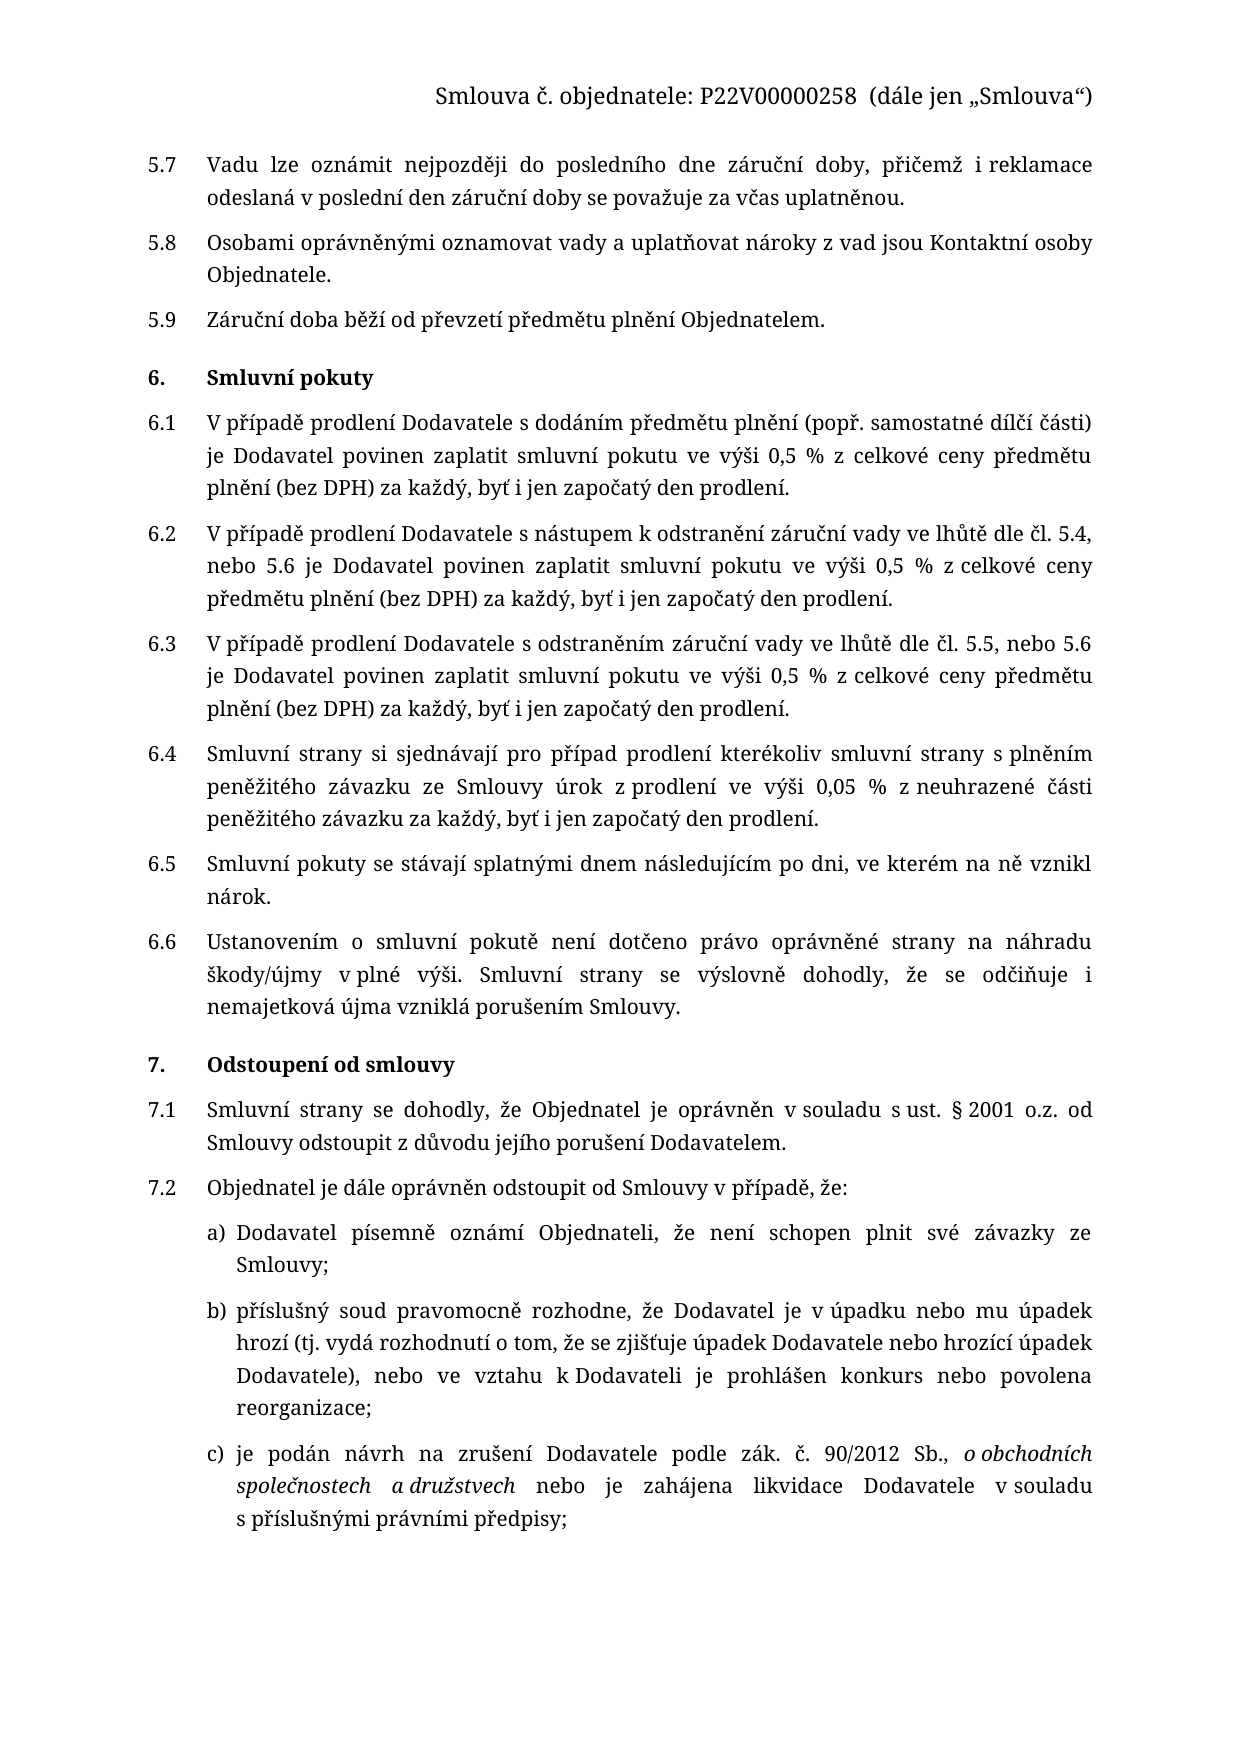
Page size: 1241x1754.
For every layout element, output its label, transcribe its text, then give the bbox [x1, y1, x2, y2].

list V případě prodlení Dodavatele s nástupem k odstranění záruční vady ve lhůtě dle čl. 5.4, nebo 5.6 je Dodavatel povinen zaplatit smluvní pokutu ve výši 0,5 % z celkové ceny předmětu plnění (bez DPH) za každý, byť i jen započatý den prodlení. [148, 519, 1093, 612]
list Smluvní strany se dohodly, že Objednatel je oprávněn v souladu s ust. § 2001 o.z. od Smlouvy odstoupit z důvodu jejího porušení Dodavatelem. [148, 1095, 1093, 1156]
list V případě prodlení Dodavatele s odstraněním záruční vady ve lhůtě dle čl. 5.5, nebo 5.6 je Dodavatel povinen zaplatit smluvní pokutu ve výši 0,5 % z celkové ceny předmětu plnění (bez DPH) za každý, byť i jen započatý den prodlení. [148, 629, 1093, 723]
list Ustanovením o smluvní pokutě není dotčeno právo oprávněné strany na náhradu škody/újmy v plné výši. Smluvní strany se výslovně dohodly, že se odčiňuje i nemajetková újma vzniklá porušením Smlouvy. [148, 927, 1093, 1021]
list Smluvní strany si sjednávají pro případ prodlení kterékoliv smluvní strany s plněním peněžitého závazku ze Smlouvy úrok z prodlení ve výši 0,05 % z neuhrazené části peněžitého závazku za každý, byť i jen započatý den prodlení. [148, 739, 1093, 833]
list příslušný soud pravomocně rozhodne, že Dodavatel je v úpadku nebo mu úpadek hrozí (tj. vydá rozhodnutí o tom, že se zjišťuje úpadek Dodavatele nebo hrozící úpadek Dodavatele), nebo ve vztahu k Dodavateli je prohlášen konkurs nebo povolena reorganizace; [207, 1296, 1093, 1422]
list Objednatel je dále oprávněn odstoupit od Smlouvy v případě, že: [148, 1173, 1093, 1201]
list je podán návrh na zrušení Dodavatele podle zák. č. 90/2012 Sb., o obchodních společnostech a družstvech nebo je zahájena likvidace Dodavatele v souladu s příslušnými právními předpisy; [207, 1439, 1093, 1532]
list V případě prodlení Dodavatele s dodáním předmětu plnění (popř. samostatné dílčí části) je Dodavatel povinen zaplatit smluvní pokutu ve výši 0,5 % z celkové ceny předmětu plnění (bez DPH) za každý, byť i jen započatý den prodlení. [148, 408, 1093, 502]
list Odstoupení od smlouvy [148, 1050, 1093, 1078]
list Dodavatel písemně oznámí Objednateli, že není schopen plnit své závazky ze Smlouvy; [207, 1218, 1093, 1279]
list Smluvní pokuty [148, 363, 1093, 392]
list Osobami oprávněnými oznamovat vady a uplatňovat nároky z vad jsou Kontaktní osoby Objednatele. [148, 228, 1093, 289]
list Záruční doba běží od převzetí předmětu plnění Objednatelem. [148, 306, 1093, 334]
list Vadu lze oznámit nejpozději do posledního dne záruční doby, přičemž i reklamace odeslaná v poslední den záruční doby se považuje za včas uplatněnou. [148, 150, 1093, 211]
list Smluvní pokuty se stávají splatnými dnem následujícím po dni, ve kterém na ně vznikl nárok. [148, 849, 1093, 911]
